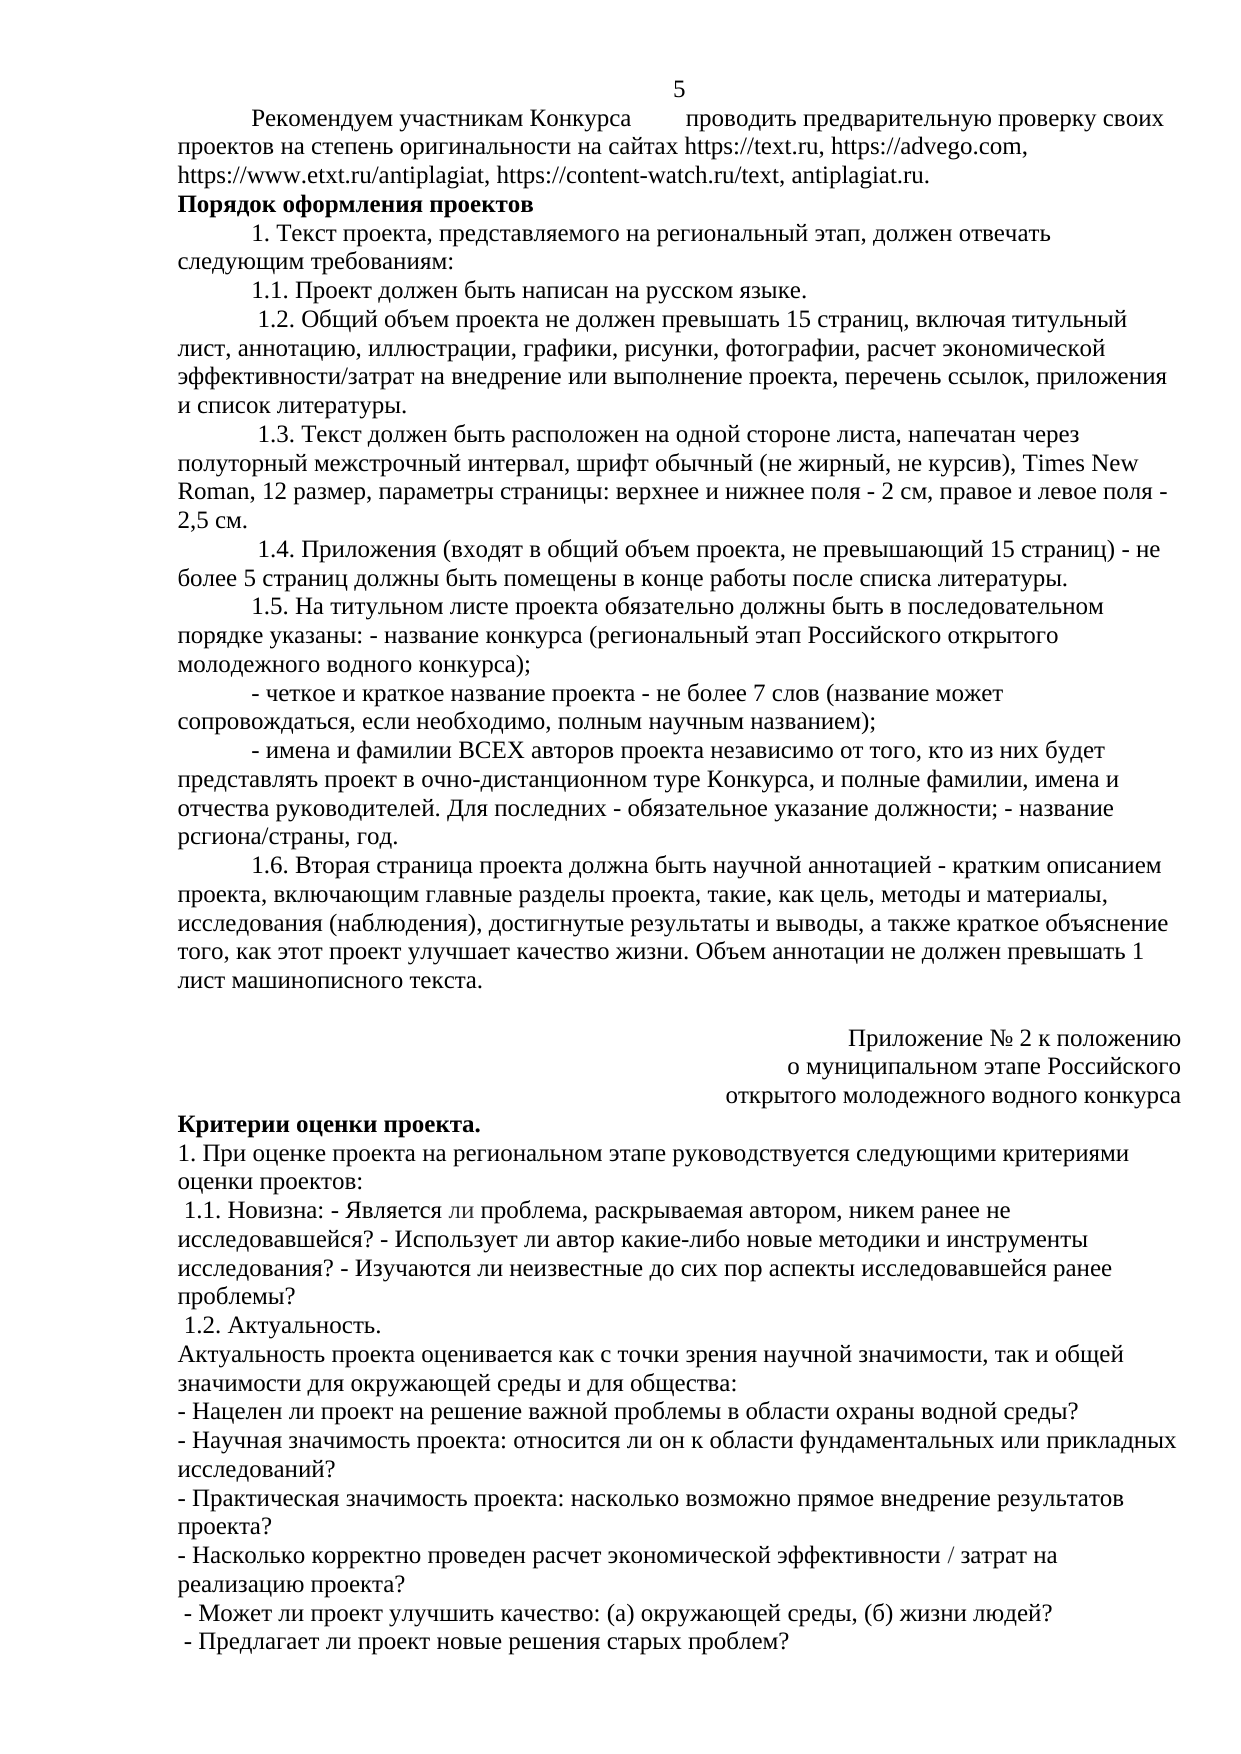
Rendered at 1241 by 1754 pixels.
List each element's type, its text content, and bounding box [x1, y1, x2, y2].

text 1.2. Общий объем проекта не должен превышать 15 страниц, включая титульный лист, аннотацию, иллюстрации, графики, рисунки, фотографии, расчет экономической эффективности/затрат на внедрение или выполнение проекта, перечень ссылок, приложения и список литературы. [177, 304, 1181, 419]
text Приложение № 2 к положению [177, 1023, 1181, 1051]
text 1.1. Проект должен быть написан на русском языке. [177, 275, 1181, 304]
text - Насколько корректно проведен расчет экономической эффективности / затрат на реализацию проекта? [177, 1540, 1181, 1598]
text 1.4. Приложения (входят в общий объем проекта, не превышающий 15 страниц) - не более 5 страниц должны быть помещены в конце работы после списка литературы. [177, 534, 1181, 591]
text 1.5. На титульном листе проекта обязательно должны быть в последовательном порядке указаны: - название конкурса (региональный этап Российского открытого молодежного водного конкурса); [177, 591, 1181, 678]
text - четкое и краткое название проекта - не более 7 слов (название может сопровождаться, если необходимо, полным научным названием); [177, 678, 1181, 735]
text Актуальность проекта оценивается как с точки зрения научной значимости, так и общей значимости для окружающей среды и для общества: [177, 1339, 1181, 1396]
text - Практическая значимость проекта: насколько возможно прямое внедрение результатов проекта? [177, 1483, 1181, 1540]
text 1.6. Вторая страница проекта должна быть научной аннотацией - кратким описанием проекта, включающим главные разделы проекта, такие, как цель, методы и материалы, исследования (наблюдения), достигнутые результаты и выводы, а также краткое объяснение того, как этот проект улучшает качество жизни. Объем аннотации не должен превышать 1 лист машинописного текста. [177, 850, 1181, 994]
text Рекомендуем участникам Конкурса проводить предварительную проверку своих проектов на степень оригинальности на сайтах https://text.ru, https://advego.com, https://www.etxt.ru/antiplagiat, https://content-watch.ru/text, antiplagiat.ru. [177, 103, 1181, 189]
text - Может ли проект улучшить качество: (а) окружающей среды, (б) жизни людей? [177, 1598, 1181, 1626]
text 1.3. Текст должен быть расположен на одной стороне листа, напечатан через полуторный межстрочный интервал, шрифт обычный (не жирный, не курсив), Times New Roman, 12 размер, параметры страницы: верхнее и нижнее поля - 2 см, правое и левое поля - 2,5 см. [177, 419, 1181, 534]
text о муниципальном этапе Российского [177, 1051, 1181, 1080]
text 1. Текст проекта, представляемого на региональный этап, должен отвечать следующим требованиям: [177, 218, 1181, 275]
text Критерии оценки проекта. [177, 1109, 1181, 1138]
text - Нацелен ли проект на решение важной проблемы в области охраны водной среды? [177, 1396, 1181, 1425]
text - Научная значимость проекта: относится ли он к области фундаментальных или прикладных исследований? [177, 1425, 1181, 1483]
text - Предлагает ли проект новые решения старых проблем? [177, 1626, 1181, 1655]
text 1.2. Актуальность. [177, 1310, 1181, 1339]
text 1. При оценке проекта на региональном этапе руководствуется следующими критериями оценки проектов: [177, 1138, 1181, 1195]
text Порядок оформления проектов [177, 189, 1181, 218]
text открытого молодежного водного конкурса [177, 1080, 1181, 1109]
text - имена и фамилии ВСЕХ авторов проекта независимо от того, кто из них будет представлять проект в очно-дистанционном туре Конкурса, и полные фамилии, имена и отчества руководителей. Для последних - обязательное указание должности; - название рсгиона/страны, год. [177, 735, 1181, 850]
text 1.1. Новизна: - Является ли проблема, раскрываемая автором, никем ранее не исследовавшейся? - Использует ли автор какие-либо новые методики и инструменты исследования? - Изучаются ли неизвестные до сих пор аспекты исследовавшейся ранее проблемы? [177, 1195, 1181, 1310]
